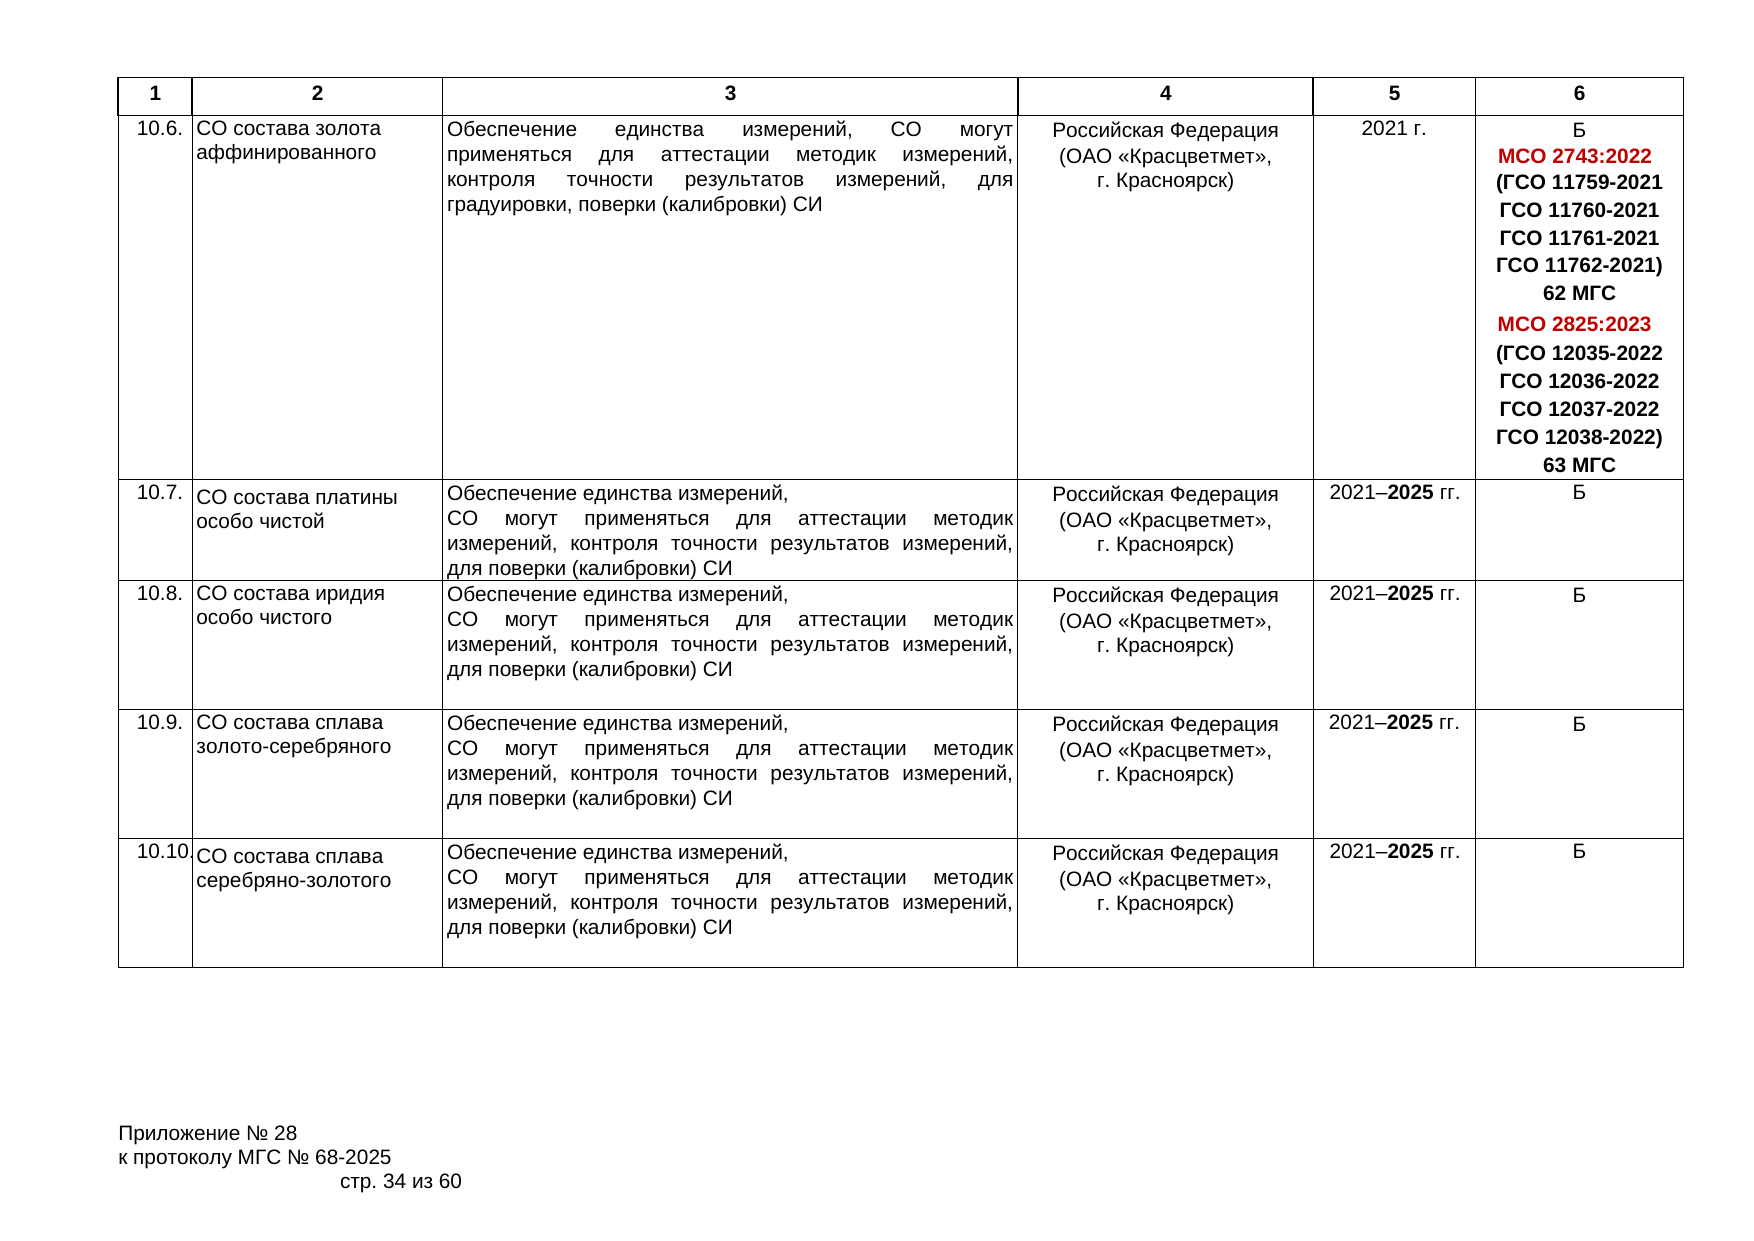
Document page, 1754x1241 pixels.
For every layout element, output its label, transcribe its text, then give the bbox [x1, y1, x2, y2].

table_cell Обеспечение единства измерений, СО могут применяться для аттестации методик измерений, контроля точности результатов измерений, для поверки (калибровки) СИ [443, 581, 1017, 709]
table_cell 2021–2025 гг. [1314, 480, 1475, 580]
table_header 3 [443, 78, 1017, 114]
table_header 5 [1314, 78, 1475, 114]
table_cell [119, 480, 192, 580]
table_cell [119, 116, 192, 479]
table_cell СО состава сплава золото-серебряного [193, 710, 442, 838]
table_header 4 [1019, 78, 1312, 114]
table_cell 2021–2025 гг. [1314, 581, 1475, 709]
table_header 2 [193, 78, 442, 114]
table_header 1 [119, 78, 191, 114]
table_cell Российская Федерация (ОАО «Красцветмет», г. Красноярск) [1018, 581, 1313, 709]
table_cell Б [1476, 839, 1683, 967]
table_cell СО состава золота аффинированного [193, 116, 442, 479]
table_cell Б [1476, 480, 1683, 580]
table_cell СО состава сплава серебряно-золотого [193, 839, 442, 967]
table_cell СО состава иридия особо чистого [193, 581, 442, 709]
table_cell Обеспечение единства измерений, СО могут применяться для аттестации методик измерений, контроля точности результатов измерений, для поверки (калибровки) СИ [443, 839, 1017, 967]
table_header 6 [1476, 78, 1683, 114]
table_cell Российская Федерация (ОАО «Красцветмет», г. Красноярск) [1018, 480, 1313, 580]
table_cell Обеспечение единства измерений, СО могут применяться для аттестации методик измерений, контроля точности результатов измерений, для поверки (калибровки) СИ [443, 480, 1017, 580]
table_cell Б [1476, 710, 1683, 838]
table_cell Б МСО 2743:2022 (ГСО 11759-2021 ГСО 11760-2021 ГСО 11761-2021 ГСО 11762-2021) 62 МГС МСО 2825:2023 (ГСО 12035-2022 ГСО 12036-2022 ГСО 12037-2022 ГСО 12038-2022) 63 МГС [1476, 116, 1683, 479]
table_cell [119, 581, 192, 709]
table_cell Российская Федерация (ОАО «Красцветмет», г. Красноярск) [1018, 710, 1313, 838]
table_cell СО состава платины особо чистой [193, 480, 442, 580]
table_cell 2021 г. [1314, 116, 1475, 479]
table_cell Обеспечение единства измерений, СО могут применяться для аттестации методик измерений, контроля точности результатов измерений, для поверки (калибровки) СИ [443, 710, 1017, 838]
table_cell Б [1476, 581, 1683, 709]
table_cell 2021–2025 гг. [1314, 710, 1475, 838]
table_cell Обеспечение единства измерений, СО могут применяться для аттестации методик измерений, контроля точности результатов измерений, для градуировки, поверки (калибровки) СИ [443, 116, 1017, 479]
table_cell 2021–2025 гг. [1314, 839, 1475, 967]
table_cell Российская Федерация (ОАО «Красцветмет», г. Красноярск) [1018, 116, 1313, 479]
table_cell Российская Федерация (ОАО «Красцветмет», г. Красноярск) [1018, 839, 1313, 967]
table_cell [119, 839, 192, 967]
table_cell [119, 710, 192, 838]
